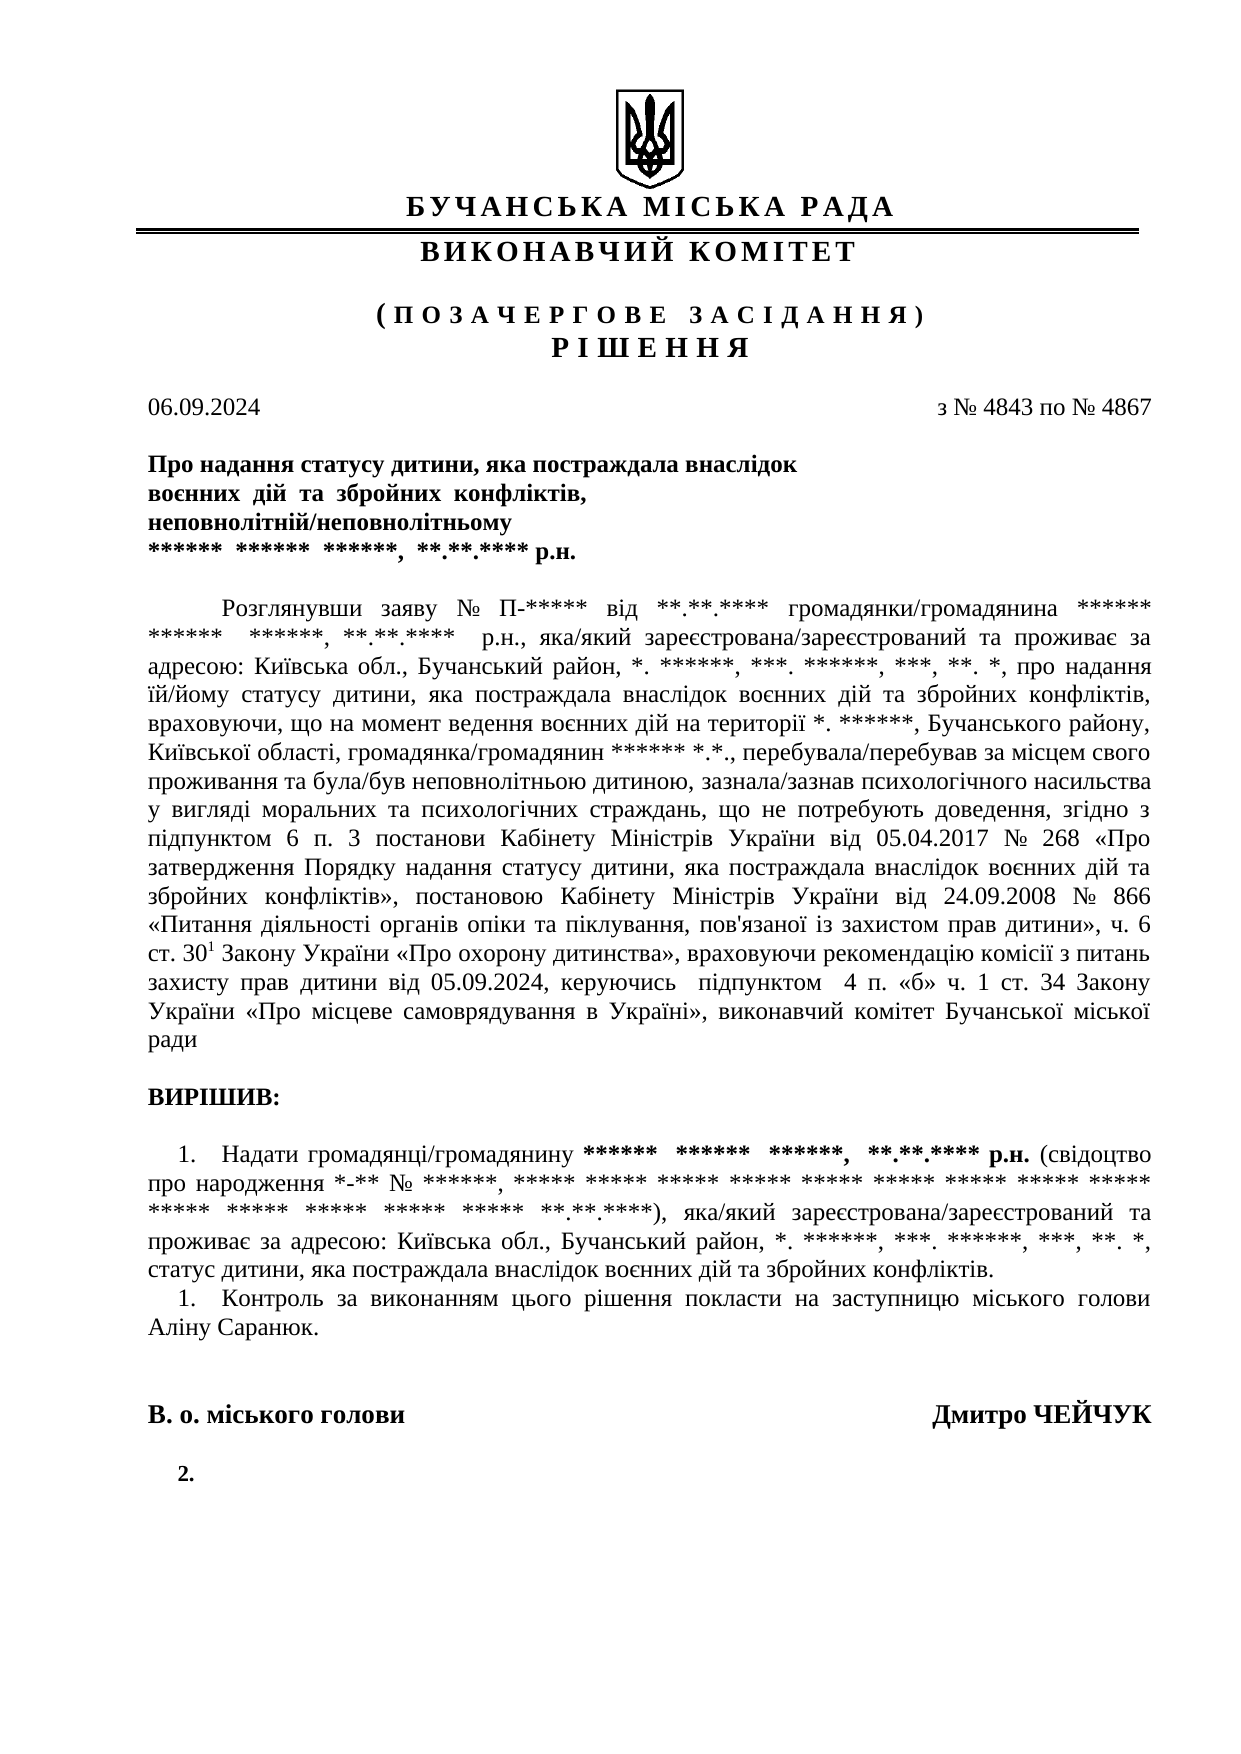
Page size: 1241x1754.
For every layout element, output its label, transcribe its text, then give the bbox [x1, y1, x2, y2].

text Розглянувши заяву № П-***** від **.**.**** громадянки/громадянина ****** ****** ******, **.**.**** р.н., яка/який зареєстрована/зареєстрований та проживає за адресою: Київська обл., Бучанський район, *. ******, ***. ******, ***, **. *, про надання їй/йому статусу дитини, яка постраждала внаслідок воєнних дій та збройних конфліктів, враховуючи, що на момент ведення воєнних дій на території *. ******, Бучанського району, Київської області, громадянка/громадянин ****** *.*., перебувала/перебував за місцем свого проживання та була/був неповнолітньою дитиною, зазнала/зазнав психологічного насильства у вигляді моральних та психологічних страждань, що не потребують доведення, згідно з підпунктом 6 п. 3 постанови Кабінету Міністрів України від 05.04.2017 № 268 «Про затвердження Порядку надання статусу дитини, яка постраждала внаслідок воєнних дій та збройних конфліктів», постановою Кабінету Міністрів України від 24.09.2008 № 866 «Питання діяльності органів опіки та піклування, пов'язаної із захистом прав дитини», ч. 6 ст. 301 Закону України «Про охорону дитинства», враховуючи рекомендацію комісії з питань захисту прав дитини від 05.09.2024, керуючись підпунктом 4 п. «б» ч. 1 ст. 34 Закону України «Про місцеве самоврядування в Україні», виконавчий комітет Бучанської міської ради [148, 593, 1152, 1053]
text РІШЕННЯ [148, 330, 1152, 363]
table_header В. о. міського голови [136, 1398, 649, 1461]
text Про надання статусу дитини, яка постраждала внаслідок воєнних дій та збройних конфліктів, неповнолітній/неповнолітньому [148, 449, 812, 536]
table_header ВИКОНАВЧИЙ КОМІТЕТ [136, 234, 1139, 296]
text БУЧАНСЬКА МІСЬКА РАДА [148, 189, 1152, 223]
text (ПОЗАЧЕРГОВЕ ЗАСІДАННЯ) [148, 296, 1152, 330]
list Надати громадянці/громадянину ****** ****** ******, **.**.**** р.н. (свідоцтво про народження *-** № ******, ***** ***** ***** ***** ***** ***** ***** ***** ***** ***** ***** ***** ***** ***** **.**.****), яка/який зареєстрована/зареєстрований та проживає за адресою: Київська обл., Бучанський район, *. ******, ***. ******, ***, **. *, статус дитини, яка постраждала внаслідок воєнних дій та збройних конфліктів. [148, 1139, 1152, 1283]
text ****** ****** ******, **.**.**** р.н. [148, 536, 812, 564]
table_header з № 4843 по № 4867 [650, 392, 1163, 421]
picture [614, 88, 685, 189]
text ВИРІШИВ: [148, 1082, 1152, 1111]
list Контроль за виконанням цього рішення покласти на заступницю міського голови Аліну Саранюк. [148, 1283, 1152, 1341]
table_header 06.09.2024 [136, 392, 649, 421]
table_header Дмитро ЧЕЙЧУК [650, 1398, 1163, 1461]
